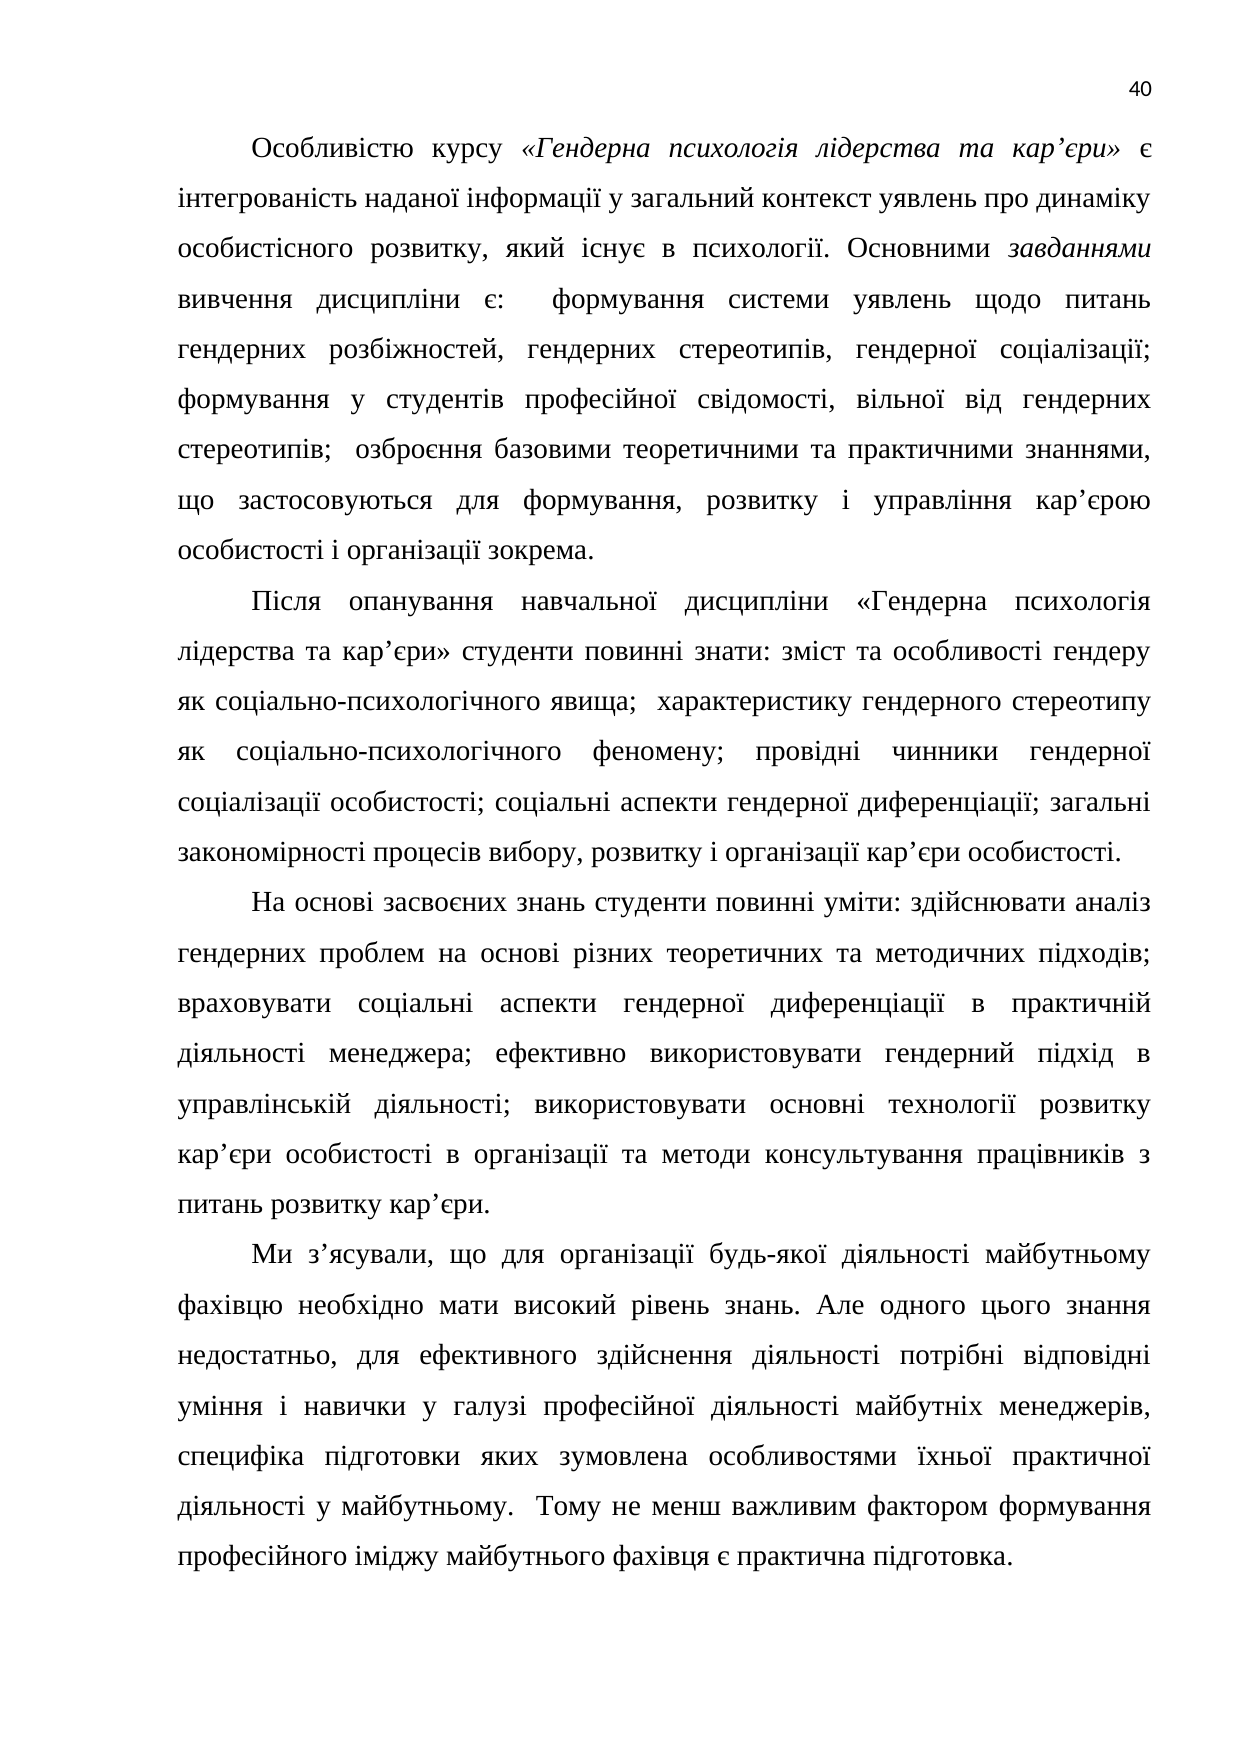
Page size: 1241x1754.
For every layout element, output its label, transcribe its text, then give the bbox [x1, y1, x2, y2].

text Ми з’ясували, що для організації будь-якої діяльності майбутньому фахівцю необхідно мати високий рівень знань. Але одного цього знання недостатньо, для ефективного здійснення діяльності потрібні відповідні уміння і навички у галузі професійної діяльності майбутніх менеджерів, специфіка підготовки яких зумовлена особливостями їхньої практичної діяльності у майбутньому. Тому не менш важливим фактором формування професійного іміджу майбутнього фахівця є практична підготовка. [177, 1237, 1152, 1572]
text Особливістю курсу «Гендерна психологія лідерства та кар’єри» є інтегрованість наданої інформації у загальний контекст уявлень про динаміку особистісного розвитку, який існує в психології. Основними завданнями вивчення дисципліни є: формування системи уявлень щодо питань гендерних розбіжностей, гендерних стереотипів, гендерної соціалізації; формування у студентів професійної свідомості, вільної від гендерних стереотипів; озброєння базовими теоретичними та практичними знаннями, що застосовуються для формування, розвитку і управління кар’єрою особистості і організації зокрема. [177, 130, 1152, 566]
text На основі засвоєних знань студенти повинні уміти: здійснювати аналіз гендерних проблем на основі різних теоретичних та методичних підходів; враховувати соціальні аспекти гендерної диференціації в практичній діяльності менеджера; ефективно використовувати гендерний підхід в управлінській діяльності; використовувати основні технології розвитку кар’єри особистості в організації та методи консультування працівників з питань розвитку кар’єри. [177, 884, 1152, 1220]
text Після опанування навчальної дисципліни «Гендерна психологія лідерства та кар’єри» студенти повинні знати: зміст та особливості гендеру як соціально-психологічного явища; характеристику гендерного стереотипу як соціально-психологічного феномену; провідні чинники гендерної соціалізації особистості; соціальні аспекти гендерної диференціації; загальні закономірності процесів вибору, розвитку і організації кар’єри особистості. [177, 583, 1152, 868]
